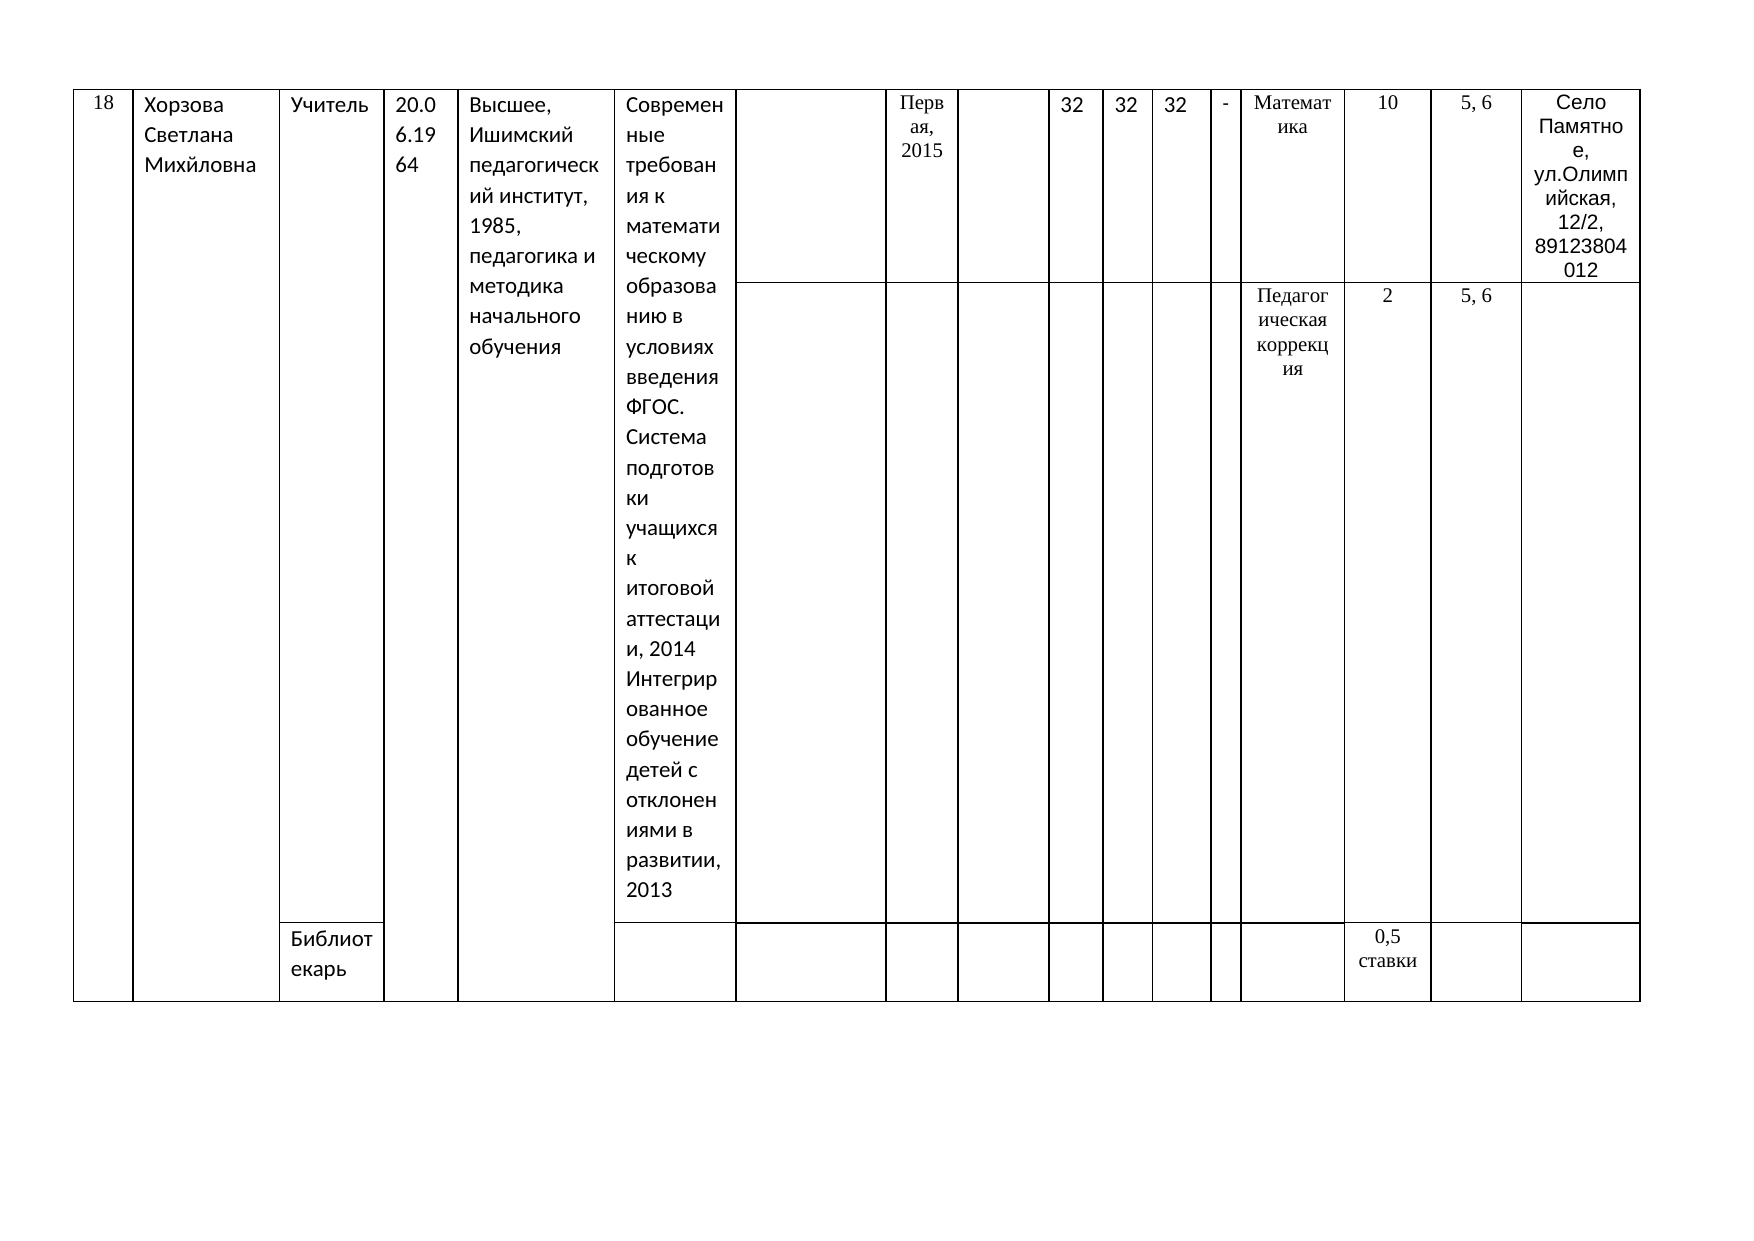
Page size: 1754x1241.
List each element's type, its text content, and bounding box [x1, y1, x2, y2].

table_cell [1432, 923, 1521, 1001]
table_cell 20.06.1964 [385, 90, 457, 1001]
table_cell - [1212, 90, 1240, 282]
table_cell Высшее, Ишимский педагогический институт, 1985, педагогика и методика начального обучения [459, 90, 614, 1001]
table_cell Учитель [280, 90, 383, 922]
table_cell 32 [1104, 90, 1152, 282]
table_cell [1153, 283, 1210, 922]
table_cell Педагогическая коррекция [1242, 283, 1344, 922]
table_cell [959, 283, 1048, 922]
table_cell [887, 283, 957, 922]
table_cell [1242, 924, 1344, 1001]
table_cell [887, 924, 957, 1001]
table_cell [1104, 283, 1152, 922]
table_cell [1522, 924, 1639, 1001]
table_cell 5, 6 [1432, 90, 1521, 282]
table_cell [1050, 924, 1102, 1001]
table_cell Математика [1242, 90, 1344, 282]
table_cell [1153, 924, 1210, 1001]
table_cell [1212, 924, 1240, 1001]
table_cell 32 [1050, 90, 1102, 282]
table_cell Село Памятное, ул.Олимпийская, 12/2, 89123804012 [1522, 90, 1639, 282]
table_cell Современные требования к математическому образованию в условиях введения ФГОС. Система подготовки учащихся к итоговой аттестации, 2014 Интегрированное обучение детей с отклонениями в развитии, 2013 [615, 90, 735, 922]
table_cell [959, 924, 1048, 1001]
table_cell [959, 90, 1048, 282]
table_cell [737, 924, 885, 1001]
table_cell [737, 90, 885, 282]
table_cell Первая, 2015 [887, 90, 957, 282]
table_cell Хорзова Светлана Михйловна [134, 90, 279, 1001]
table_cell [737, 283, 885, 922]
table_cell Библиотекарь [280, 923, 383, 1001]
table_cell [615, 923, 735, 1001]
table_cell 10 [1345, 90, 1430, 282]
table_cell [1050, 283, 1102, 922]
table_cell 18 [74, 90, 132, 1001]
table_cell [1212, 283, 1240, 922]
table_cell [1104, 924, 1152, 1001]
table_cell 5, 6 [1432, 283, 1521, 922]
table_cell 0,5 ставки [1345, 923, 1430, 1001]
table_cell 2 [1345, 283, 1430, 922]
table_cell [1522, 283, 1639, 922]
table_cell 32 [1153, 90, 1210, 282]
